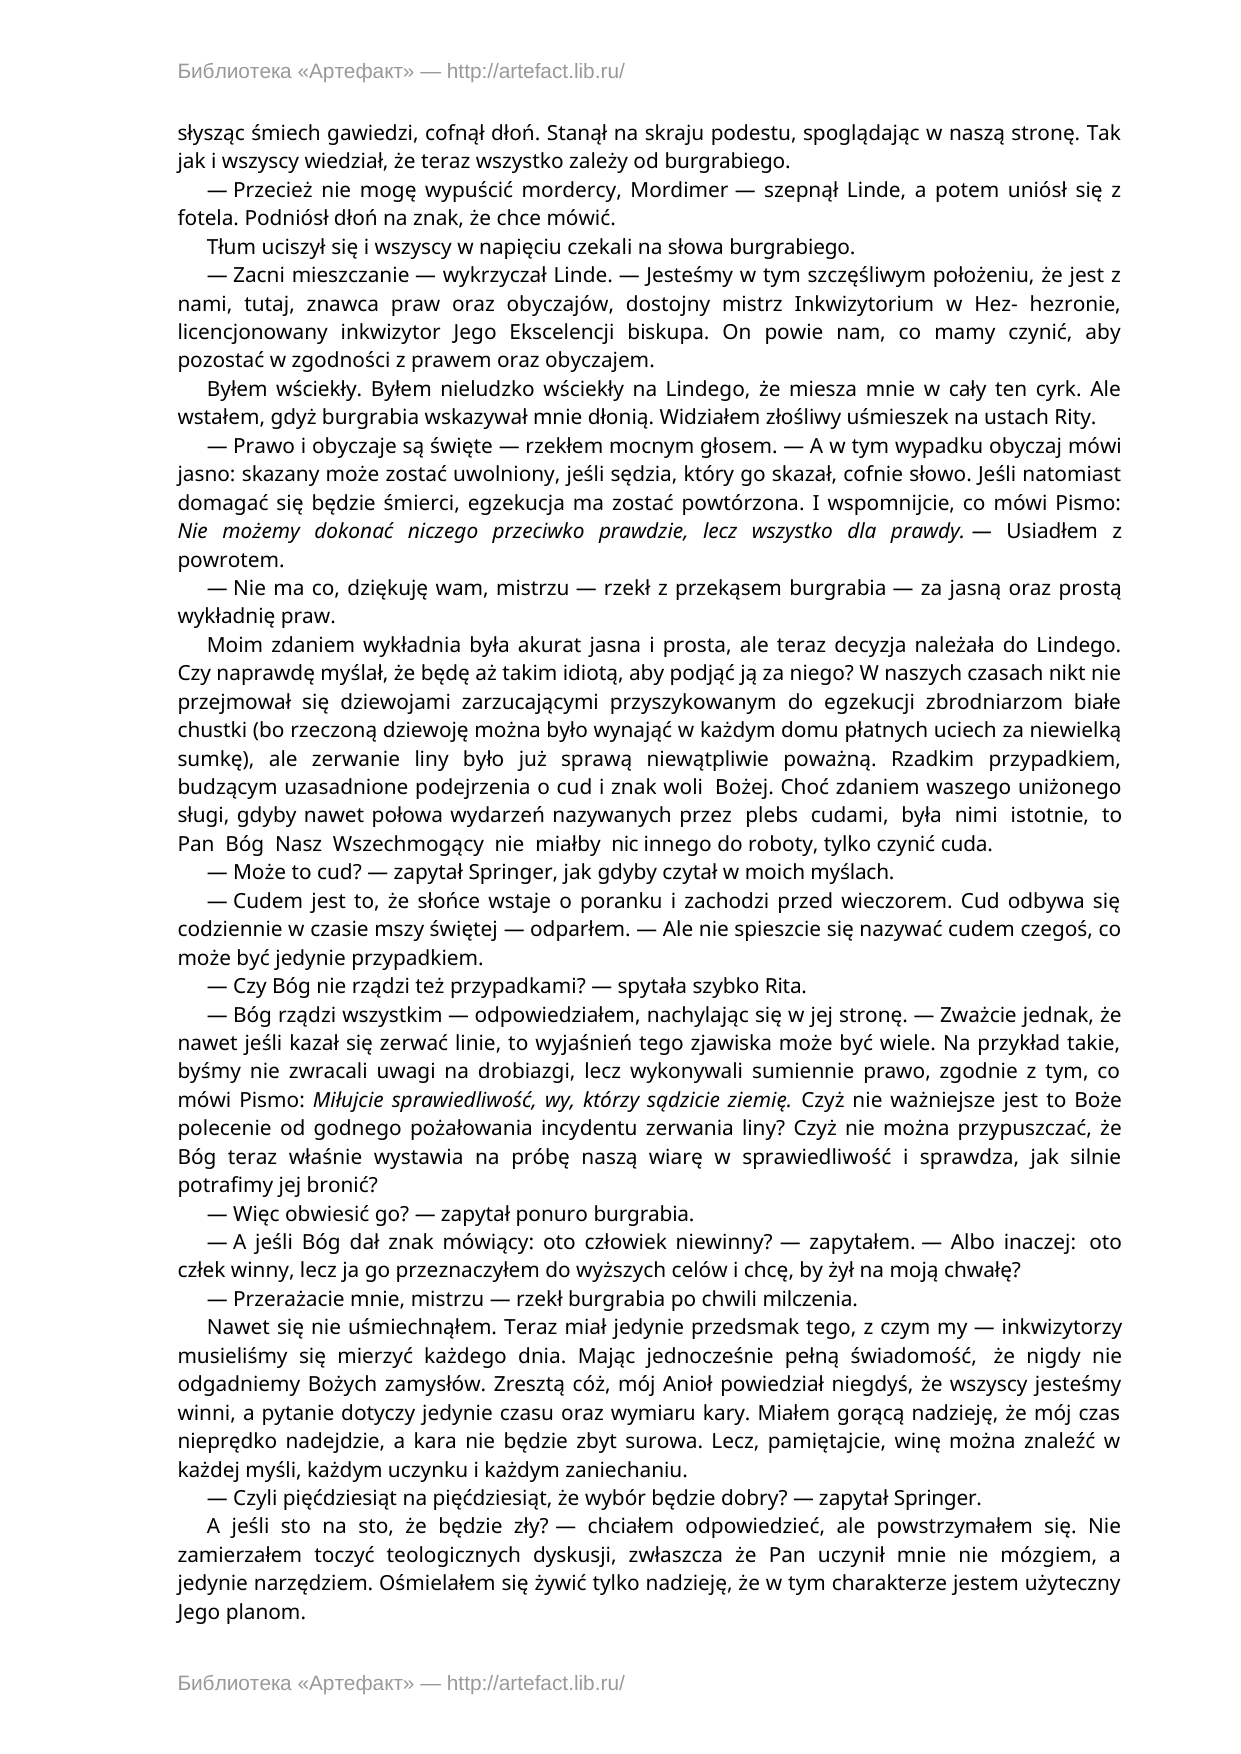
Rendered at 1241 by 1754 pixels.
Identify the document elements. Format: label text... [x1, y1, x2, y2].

text — Zacni mieszczanie — wykrzyczał Linde. — Jesteśmy w tym szczęśliwym położeniu, że jest z nami, tutaj, znawca praw oraz obyczajów, dostojny mistrz Inkwizytorium w Hez- hezronie, licencjonowany inkwizytor Jego Ekscelencji biskupa. On powie nam, co mamy czynić, aby pozostać w zgodności z prawem oraz obyczajem. [177, 260, 1122, 374]
text Tłum uciszył się i wszyscy w napięciu czekali na słowa burgrabiego. [177, 232, 1122, 260]
text — Czy Bóg nie rządzi też przypadkami? — spytała szybko Rita. [177, 971, 1122, 1000]
text — Więc obwiesić go? — zapytał ponuro burgrabia. [177, 1199, 1122, 1227]
text — Czyli pięćdziesiąt na pięćdziesiąt, że wybór będzie dobry? — zapytał Springer. [177, 1483, 1122, 1512]
text Nawet się nie uśmiechnąłem. Teraz miał jedynie przedsmak tego, z czym my — inkwizytorzy musieliśmy się mierzyć każdego dnia. Mając jednocześnie pełną świadomość, że nigdy nie odgadniemy Bożych zamysłów. Zresztą cóż, mój Anioł powiedział niegdyś, że wszyscy jesteśmy winni, a pytanie dotyczy jedynie czasu oraz wymiaru kary. Miałem gorącą nadzieję, że mój czas nieprędko nadejdzie, a kara nie będzie zbyt surowa. Lecz, pamiętajcie, winę można znaleźć w każdej myśli, każdym uczynku i każdym zaniechaniu. [177, 1312, 1122, 1483]
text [177, 118, 1122, 175]
text — Prawo i obyczaje są święte — rzekłem mocnym głosem. — A w tym wypadku obyczaj mówi jasno: skazany może zostać uwolniony, jeśli sędzia, który go skazał, cofnie słowo. Jeśli natomiast domagać się będzie śmierci, egzekucja ma zostać powtórzona. I wspomnijcie, co mówi Pismo: Nie możemy dokonać niczego przeciwko prawdzie, lecz wszystko dla prawdy. — Usiadłem z powrotem. [177, 431, 1122, 573]
text Moim zdaniem wykładnia była akurat jasna i prosta, ale teraz decyzja należała do Lindego. Czy naprawdę myślał, że będę aż takim idiotą, aby podjąć ją za niego? W naszych czasach nikt nie przejmował się dziewojami zarzucającymi przyszykowanym do egzekucji zbrodniarzom białe chustki (bo rzeczoną dziewoję można było wynająć w każdym domu płatnych uciech za niewielką sumkę), ale zerwanie liny było już sprawą niewątpliwie poważną. Rzadkim przypadkiem, budzącym uzasadnione podejrzenia o cud i znak woli Bożej. Choć zdaniem waszego uniżonego sługi, gdyby nawet połowa wydarzeń nazywanych przez plebs cudami, była nimi istotnie, to Pan Bóg Nasz Wszechmogący nie miałby nic innego do roboty, tylko czynić cuda. [177, 630, 1122, 857]
text — Przecież nie mogę wypuścić mordercy, Mordimer — szepnął Linde, a potem uniósł się z fotela. Podniósł dłoń na znak, że chce mówić. [177, 175, 1122, 232]
text — Może to cud? — zapytał Springer, jak gdyby czytał w moich myślach. [177, 857, 1122, 886]
text — Przerażacie mnie, mistrzu — rzekł burgrabia po chwili milczenia. [177, 1284, 1122, 1312]
text — Bóg rządzi wszystkim — odpowiedziałem, nachylając się w jej stronę. — Zważcie jednak, że nawet jeśli kazał się zerwać linie, to wyjaśnień tego zjawiska może być wiele. Na przykład takie, byśmy nie zwracali uwagi na drobiazgi, lecz wykonywali sumiennie prawo, zgodnie z tym, co mówi Pismo: Miłujcie sprawiedliwość, wy, którzy sądzicie ziemię. Czyż nie ważniejsze jest to Boże polecenie od godnego pożałowania incydentu zerwania liny? Czyż nie można przypuszczać, że Bóg teraz właśnie wystawia na próbę naszą wiarę w sprawiedliwość i sprawdza, jak silnie potrafimy jej bronić? [177, 1000, 1122, 1199]
text Byłem wściekły. Byłem nieludzko wściekły na Lindego, że miesza mnie w cały ten cyrk. Ale wstałem, gdyż burgrabia wskazywał mnie dłonią. Widziałem złośliwy uśmieszek na ustach Rity. [177, 374, 1122, 431]
text A jeśli sto na sto, że będzie zły? — chciałem odpowiedzieć, ale powstrzymałem się. Nie zamierzałem toczyć teologicznych dyskusji, zwłaszcza że Pan uczynił mnie nie mózgiem, a jedynie narzędziem. Ośmielałem się żywić tylko nadzieję, że w tym charakterze jestem użyteczny Jego planom. [177, 1512, 1122, 1625]
text — Cudem jest to, że słońce wstaje o poranku i zachodzi przed wieczorem. Cud odbywa się codziennie w czasie mszy świętej — odparłem. — Ale nie spieszcie się nazywać cudem czegoś, co może być jedynie przypadkiem. [177, 886, 1122, 971]
text — A jeśli Bóg dał znak mówiący: oto człowiek niewinny? — zapytałem. — Albo inaczej: oto człek winny, lecz ja go przeznaczyłem do wyższych celów i chcę, by żył na moją chwałę? [177, 1227, 1122, 1284]
text — Nie ma co, dziękuję wam, mistrzu — rzekł z przekąsem burgrabia — za jasną oraz prostą wykładnię praw. [177, 573, 1122, 630]
